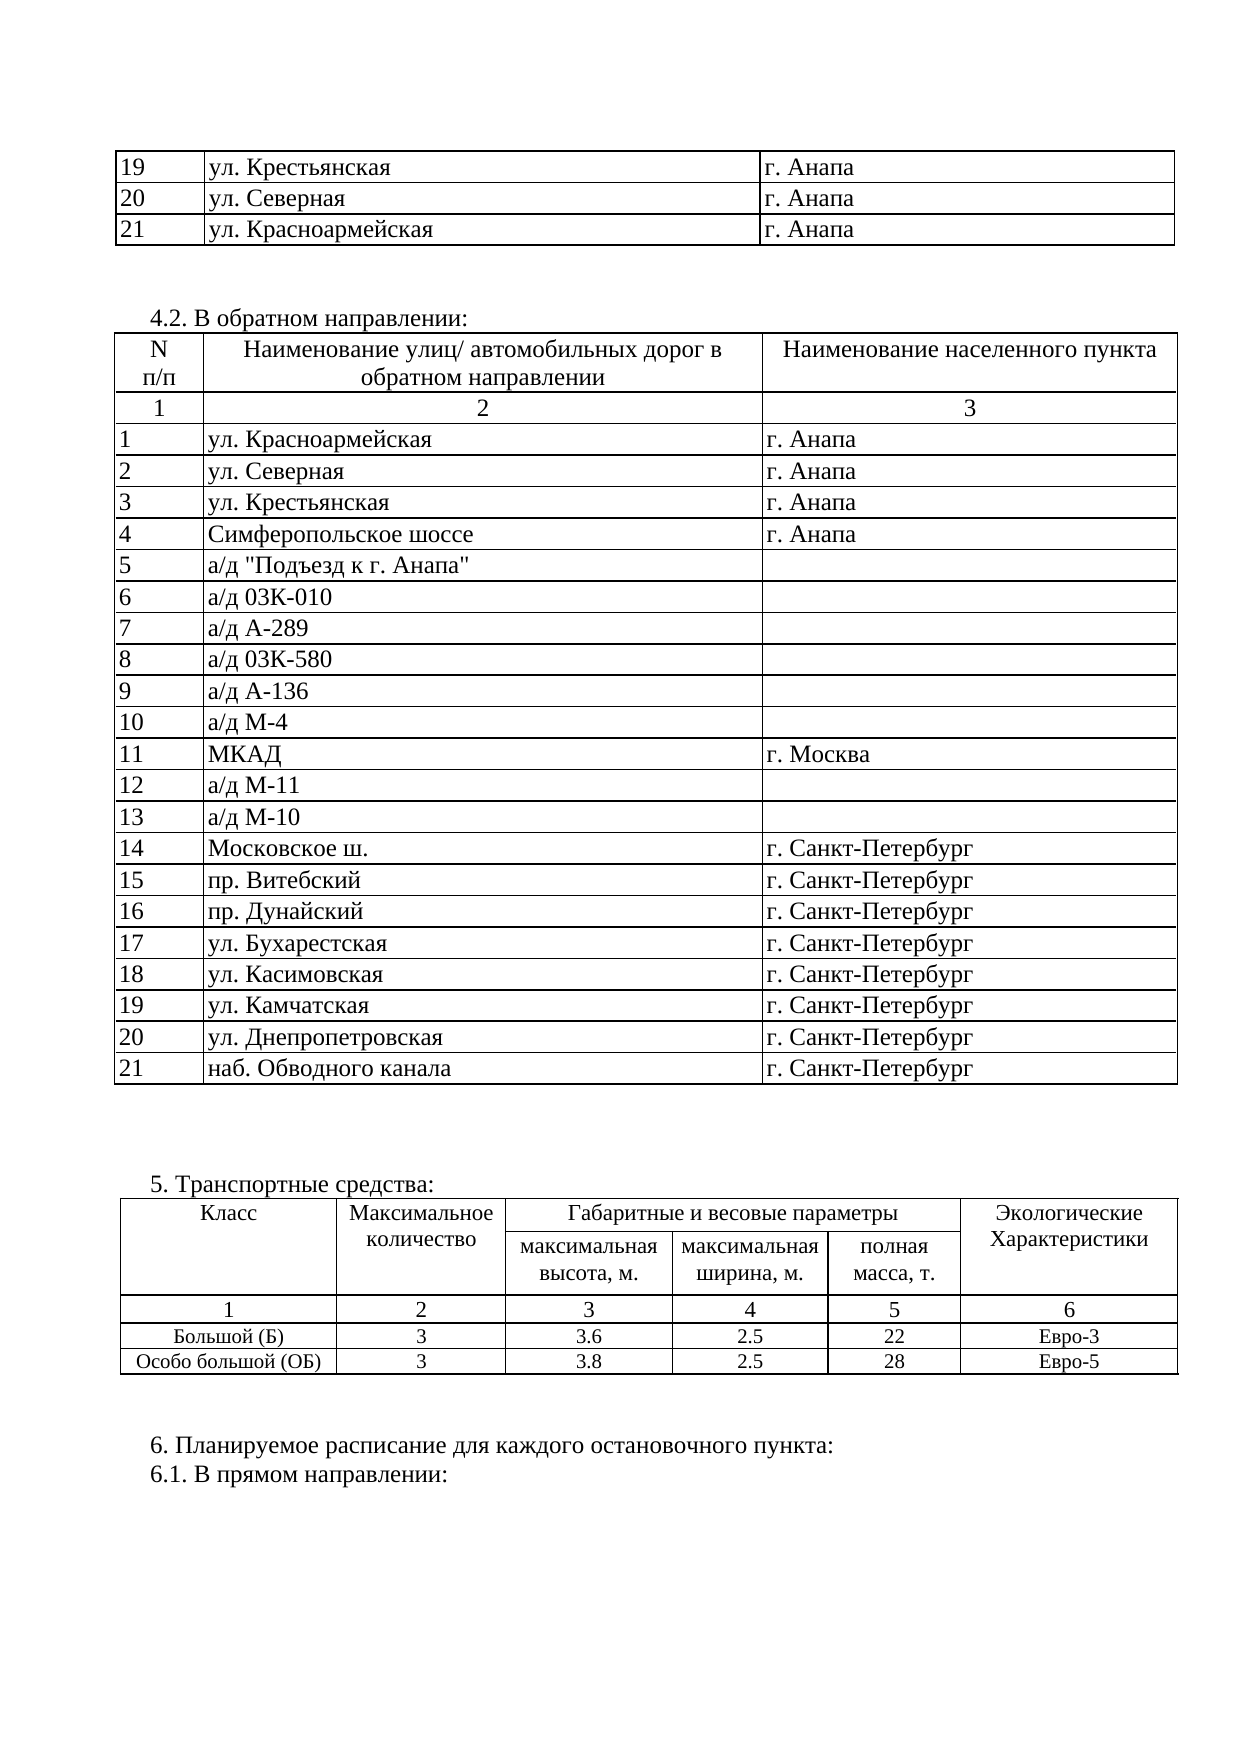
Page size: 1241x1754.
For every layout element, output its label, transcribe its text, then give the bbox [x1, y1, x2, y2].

table_cell 12 [115, 770, 203, 800]
table_cell 11 [115, 738, 203, 769]
table_cell 20 [117, 183, 204, 213]
table_cell 18 [115, 959, 203, 989]
table_cell [763, 580, 1177, 611]
text 5. Транспортные средства: [150, 1169, 1090, 1197]
table_cell 3 [763, 391, 1177, 423]
table_cell 1 [115, 392, 203, 423]
table_cell 3 [337, 1349, 505, 1373]
table_cell а/д 03К-010 [204, 582, 762, 611]
table_cell 21 [115, 1053, 203, 1083]
table_cell ул. Касимовская [204, 959, 762, 989]
table_cell 14 [115, 833, 203, 863]
table_cell ул. Северная [205, 183, 759, 213]
table_cell Особо большой (ОБ) [121, 1349, 336, 1373]
table_cell ул. Красноармейская [205, 215, 759, 244]
table_cell пр. Витебский [204, 865, 762, 894]
table_cell а/д А-136 [204, 676, 762, 706]
table_cell 22 [829, 1324, 960, 1348]
table_header Наименование улиц/ автомобильных дорог в обратном направлении [204, 334, 762, 391]
table_cell г. Санкт-Петербург [763, 958, 1177, 989]
table_cell 4 [115, 518, 203, 548]
table_cell 6 [115, 581, 203, 611]
table_cell [763, 643, 1177, 674]
table_cell 7 [115, 613, 203, 643]
table_cell 2 [115, 455, 203, 486]
table_cell г. Анапа [761, 215, 1174, 244]
table_cell максимальная высота, м. [506, 1232, 672, 1294]
table_cell ул. Северная [204, 456, 762, 486]
table_cell 3 [506, 1296, 672, 1322]
table_cell 2.5 [673, 1349, 827, 1373]
table_cell г. Санкт-Петербург [763, 926, 1177, 957]
table_cell максимальная ширина, м. [673, 1232, 827, 1294]
table_cell г. Анапа [763, 454, 1177, 486]
table_cell а/д А-289 [204, 613, 762, 643]
table_cell г. Москва [763, 737, 1177, 769]
table_cell а/д М-10 [204, 802, 762, 832]
table_cell 10 [115, 707, 203, 737]
table_cell [763, 674, 1177, 706]
table_cell 2.5 [673, 1324, 827, 1348]
table_cell пр. Дунайский [204, 896, 762, 926]
table_cell 1 [121, 1296, 336, 1322]
table_cell Большой (Б) [121, 1324, 336, 1348]
table_cell г. Анапа [761, 183, 1174, 213]
table_header Класс [121, 1199, 336, 1294]
table_cell 1 [115, 424, 203, 454]
table_cell [763, 549, 1177, 580]
table_cell [763, 769, 1177, 800]
table_cell ул. Крестьянская [204, 487, 762, 517]
table_cell 2 [337, 1296, 505, 1322]
table_cell 17 [115, 927, 203, 957]
table_cell [763, 611, 1177, 643]
text 6.1. В прямом направлении: [150, 1459, 1090, 1487]
table_cell [763, 800, 1177, 832]
table_cell ул. Красноармейская [204, 424, 762, 454]
table_cell 9 [115, 675, 203, 706]
table_cell [763, 706, 1177, 737]
table_cell г. Санкт-Петербург [763, 832, 1177, 863]
table_cell а/д М-4 [204, 707, 762, 737]
table_cell 13 [115, 801, 203, 832]
table_cell ул. Бухарестская [204, 928, 762, 957]
table_cell Московское ш. [204, 833, 762, 863]
table_cell 2 [204, 393, 762, 423]
table_cell полная масса, т. [829, 1232, 960, 1294]
table_cell Симферопольское шоссе [204, 519, 762, 548]
table_cell г. Анапа [761, 152, 1174, 181]
table_cell 5 [115, 550, 203, 580]
table_cell г. Санкт-Петербург [763, 863, 1177, 894]
table_cell МКАД [204, 739, 762, 769]
table_cell 3 [115, 487, 203, 517]
text 4.2. В обратном направлении: [150, 303, 1090, 332]
text 6. Планируемое расписание для каждого остановочного пункта: [150, 1430, 1090, 1459]
table_cell г. Санкт-Петербург [763, 1020, 1177, 1052]
table_cell г. Санкт-Петербург [763, 989, 1177, 1020]
table_cell 28 [829, 1349, 960, 1373]
table_cell 3.6 [506, 1324, 672, 1348]
table_cell 21 [117, 215, 204, 244]
table_cell 19 [117, 152, 204, 181]
table_header Максимальное количество [337, 1199, 505, 1294]
table_cell 20 [115, 1021, 203, 1052]
table_cell а/д М-11 [204, 770, 762, 800]
table_cell г. Санкт-Петербург [763, 1052, 1177, 1083]
table_cell ул. Камчатская [204, 991, 762, 1020]
table_cell 3 [337, 1324, 505, 1348]
table_header N п/п [115, 334, 203, 391]
table_cell 6 [961, 1296, 1177, 1322]
table_cell 4 [673, 1296, 827, 1322]
table_cell г. Санкт-Петербург [763, 895, 1177, 926]
table_cell 5 [829, 1296, 960, 1322]
table_cell г. Анапа [763, 486, 1177, 517]
table_cell 19 [115, 990, 203, 1020]
table_cell 8 [115, 644, 203, 674]
table_cell наб. Обводного канала [204, 1053, 762, 1083]
table_cell ул. Крестьянская [205, 152, 759, 181]
table_cell г. Анапа [763, 517, 1177, 548]
table_header Экологические Характеристики [961, 1199, 1177, 1294]
table_cell 3.8 [506, 1349, 672, 1373]
table_cell ул. Днепропетровская [204, 1022, 762, 1052]
table_cell а/д 03К-580 [204, 645, 762, 674]
table_cell Евро-5 [961, 1349, 1177, 1373]
table_header Наименование населенного пункта [763, 334, 1177, 391]
table_cell а/д "Подъезд к г. Анапа" [204, 550, 762, 580]
table_cell 15 [115, 864, 203, 894]
table_cell 16 [115, 896, 203, 926]
table_cell Евро-3 [961, 1324, 1177, 1348]
table_header Габаритные и весовые параметры [506, 1199, 960, 1231]
table_cell г. Анапа [763, 423, 1177, 454]
